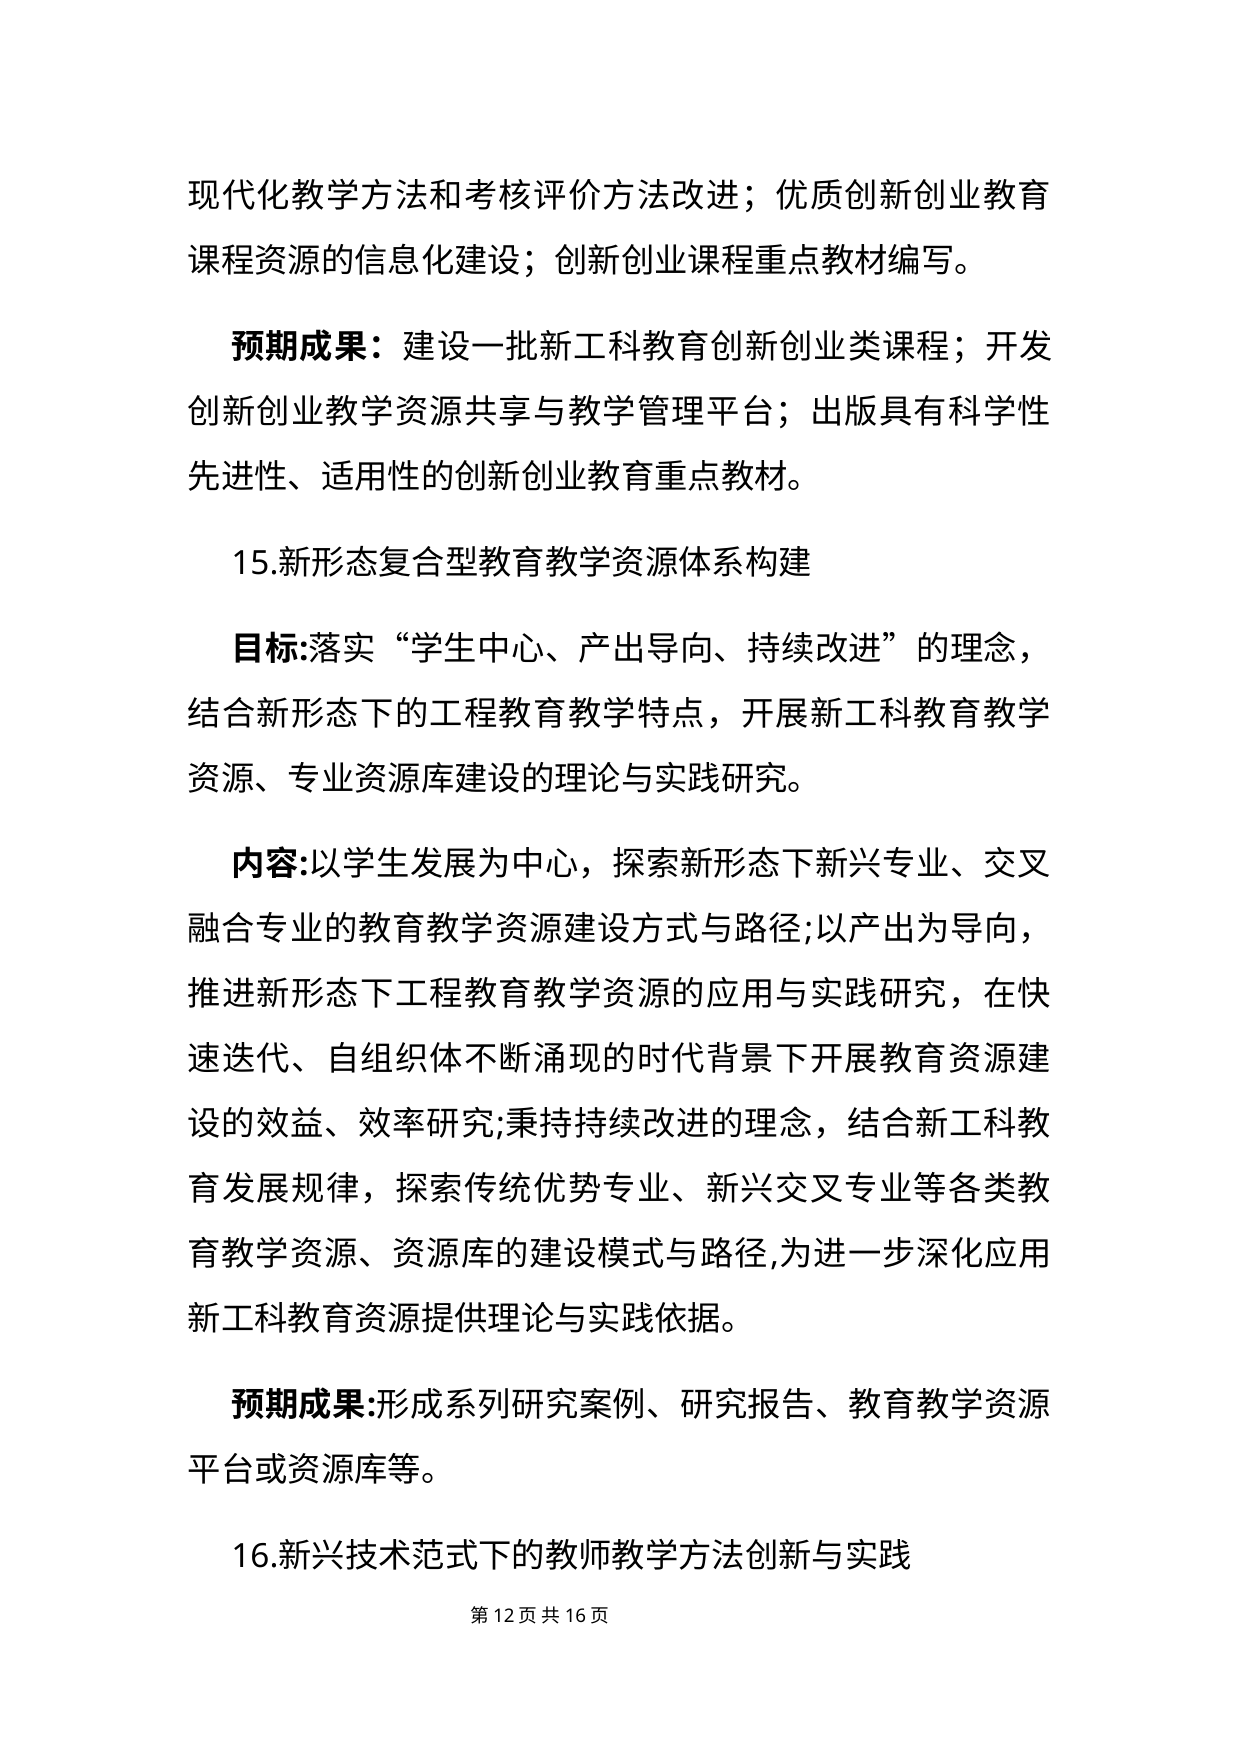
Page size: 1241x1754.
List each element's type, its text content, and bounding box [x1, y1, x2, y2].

text 16.新兴技术范式下的教师教学方法创新与实践 [187, 1521, 1053, 1586]
text 内容:以学生发展为中心，探索新形态下新兴专业、交叉融合专业的教育教学资源建设方式与路径;以产出为导向，推进新形态下工程教育教学资源的应用与实践研究，在快速迭代、自组织体不断涌现的时代背景下开展教育资源建设的效益、效率研究;秉持持续改进的理念，结合新工科教育发展规律，探索传统优势专业、新兴交叉专业等各类教育教学资源、资源库的建设模式与路径,为进一步深化应用新工科教育资源提供理论与实践依据。 [187, 829, 1053, 1349]
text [187, 161, 1053, 291]
text 预期成果:形成系列研究案例、研究报告、教育教学资源平台或资源库等。 [187, 1370, 1053, 1500]
text 预期成果：建设一批新工科教育创新创业类课程；开发创新创业教学资源共享与教学管理平台；出版具有科学性、先进性、适用性的创新创业教育重点教材。 [187, 311, 1053, 506]
text 15.新形态复合型教育教学资源体系构建 [187, 527, 1053, 592]
text 目标:落实“学生中心、产出导向、持续改进”的理念，结合新形态下的工程教育教学特点，开展新工科教育教学资源、专业资源库建设的理论与实践研究。 [187, 613, 1053, 808]
